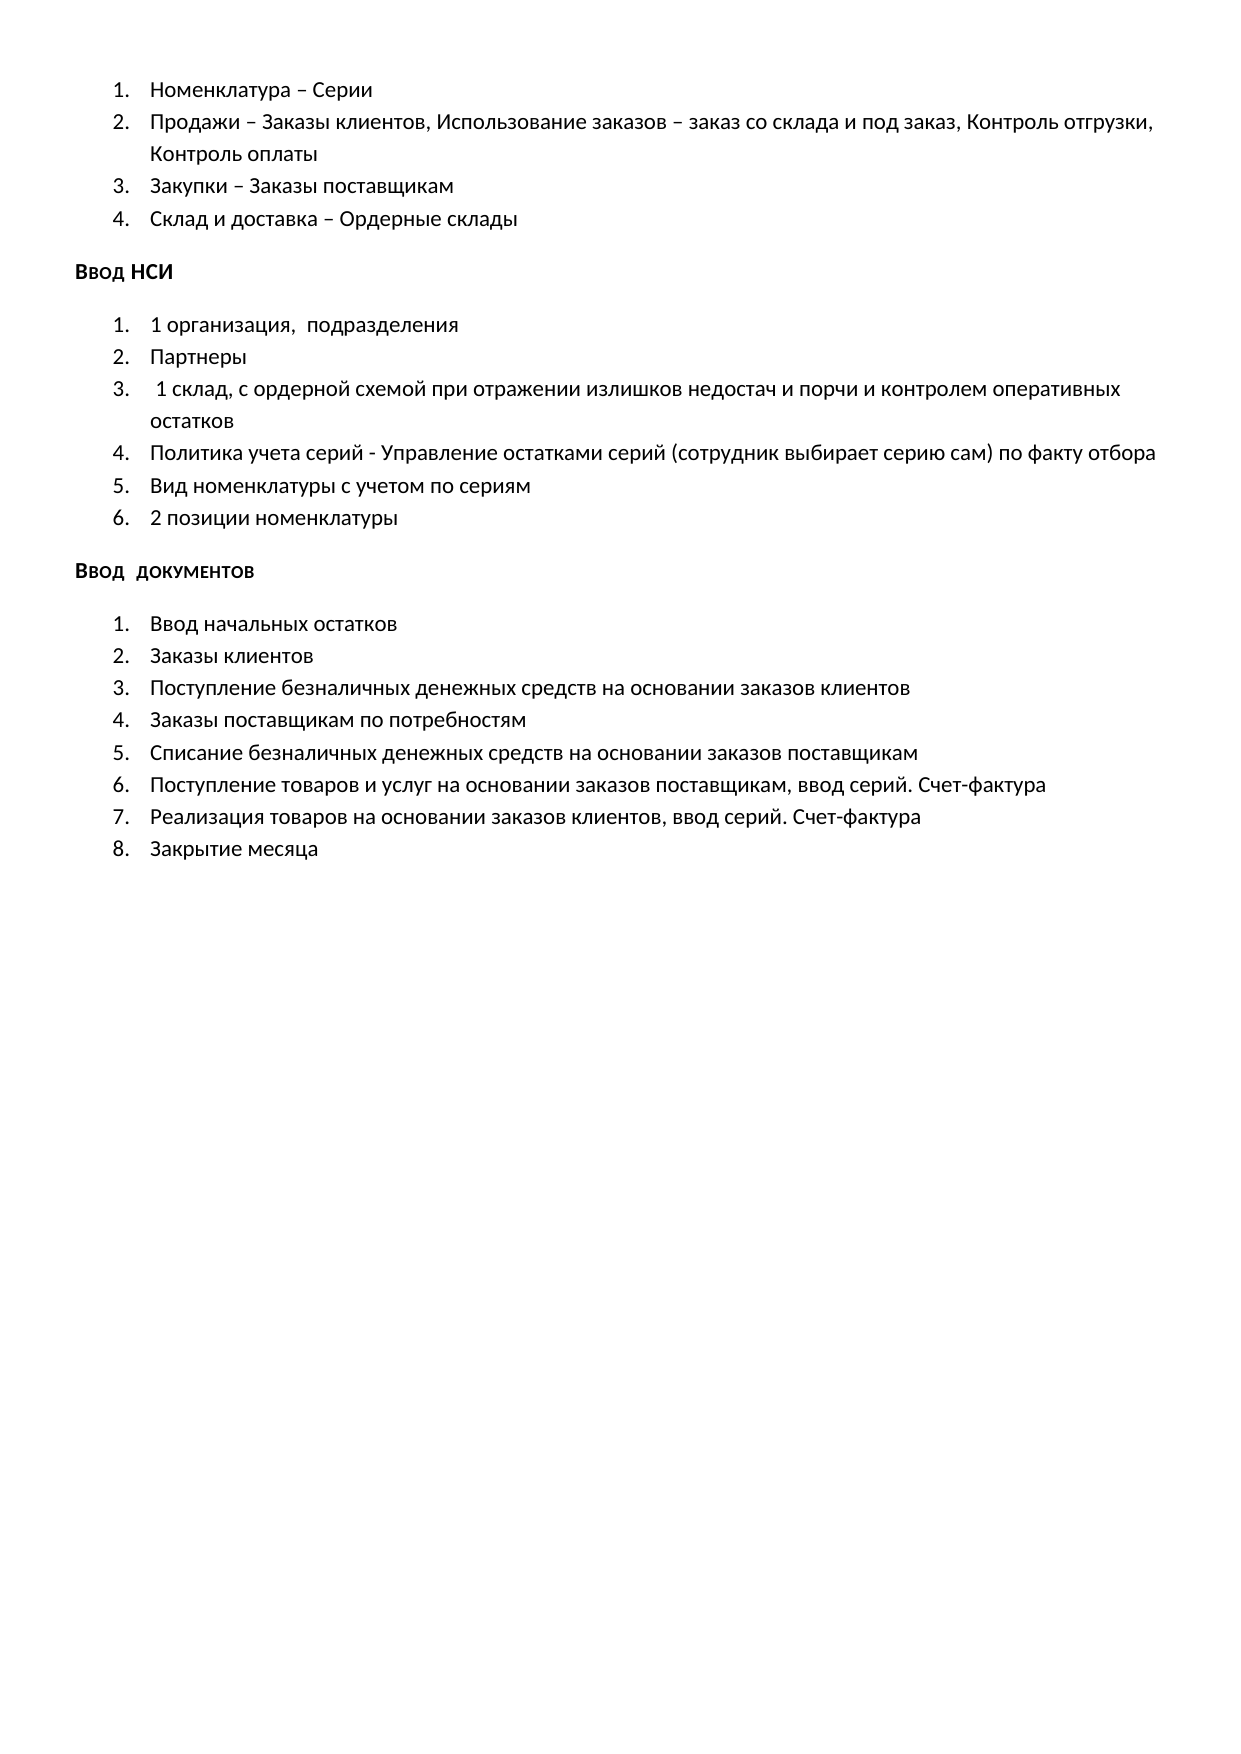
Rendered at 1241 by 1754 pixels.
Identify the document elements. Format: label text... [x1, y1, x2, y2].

text Ввод документов [75, 556, 1165, 584]
list 1 склад, с ордерной схемой при отражении излишков недостач и порчи и контролем оперативных остатков [112, 374, 1165, 434]
list Заказы поставщикам по потребностям [112, 706, 1165, 733]
list Вид номенклатуры с учетом по сериям [112, 471, 1165, 499]
list Номенклатура – Серии [112, 75, 1165, 103]
list Поступление безналичных денежных средств на основании заказов клиентов [112, 673, 1165, 701]
list Закрытие месяца [112, 834, 1165, 862]
list Поступление товаров и услуг на основании заказов поставщикам, ввод серий. Счет-фактура [112, 770, 1165, 798]
list Ввод начальных остатков [112, 609, 1165, 637]
list 2 позиции номенклатуры [112, 503, 1165, 531]
list Закупки – Заказы поставщикам [112, 172, 1165, 199]
list Реализация товаров на основании заказов клиентов, ввод серий. Счет-фактура [112, 802, 1165, 830]
list 1 организация, подразделения [112, 310, 1165, 338]
text Ввод НСИ [75, 257, 1165, 285]
list Политика учета серий - Управление остатками серий (сотрудник выбирает серию сам) по факту отбора [112, 438, 1165, 467]
list Продажи – Заказы клиентов, Использование заказов – заказ со склада и под заказ, Контроль отгрузки, Контроль оплаты [112, 107, 1165, 167]
list Заказы клиентов [112, 641, 1165, 669]
list Партнеры [112, 342, 1165, 370]
list Склад и доставка – Ордерные склады [112, 204, 1165, 232]
list Списание безналичных денежных средств на основании заказов поставщикам [112, 738, 1165, 766]
